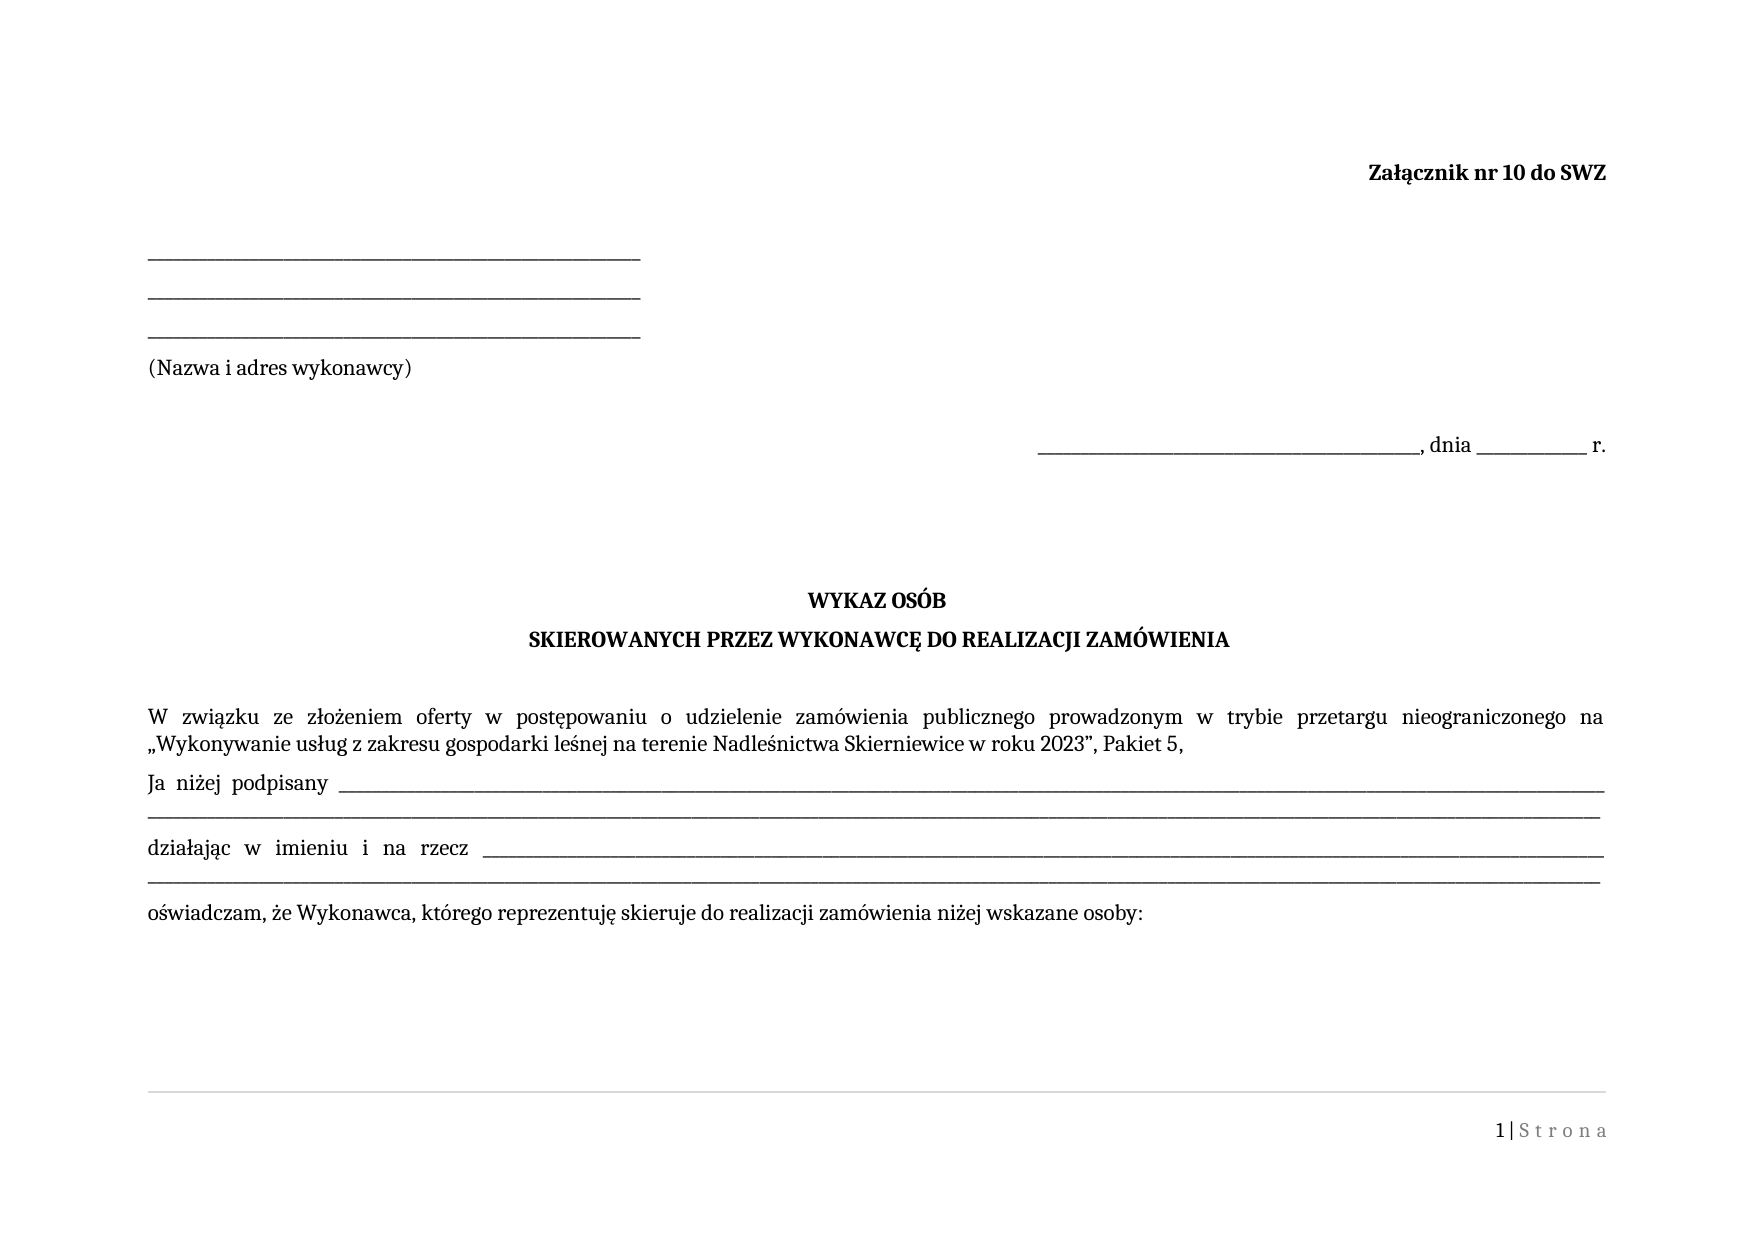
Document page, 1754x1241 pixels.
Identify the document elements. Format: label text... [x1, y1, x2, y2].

text działając w imieniu i na rzecz ____________________________________________________________________________________________________________________________________ ___________________________________________________________________________________________________________________________________________________________________________ [148, 834, 1606, 887]
text __________________________________________________________ [148, 316, 1606, 342]
text _____________________________________________, dnia _____________ r. [148, 432, 1606, 458]
text SKIEROWANYCH PRZEZ WYKONAWCĘ DO REALIZACJI ZAMÓWIENIA [148, 626, 1606, 653]
text __________________________________________________________ [148, 277, 1606, 303]
text __________________________________________________________ [148, 238, 1606, 264]
text Załącznik nr 10 do SWZ [148, 160, 1606, 186]
text (Nazwa i adres wykonawcy) [148, 354, 1606, 381]
text Ja niżej podpisany _____________________________________________________________________________________________________________________________________________________ ___________________________________________________________________________________________________________________________________________________________________________ [148, 769, 1606, 822]
text W związku ze złożeniem oferty w postępowaniu o udzielenie zamówienia publicznego prowadzonym w trybie przetargu nieograniczonego na „Wykonywanie usług z zakresu gospodarki leśnej na terenie Nadleśnictwa Skierniewice w roku 2023”, Pakiet 5, [148, 704, 1606, 757]
text oświadczam, że Wykonawca, którego reprezentuję skieruje do realizacji zamówienia niżej wskazane osoby: [148, 900, 1606, 926]
text WYKAZ OSÓB [148, 587, 1606, 614]
